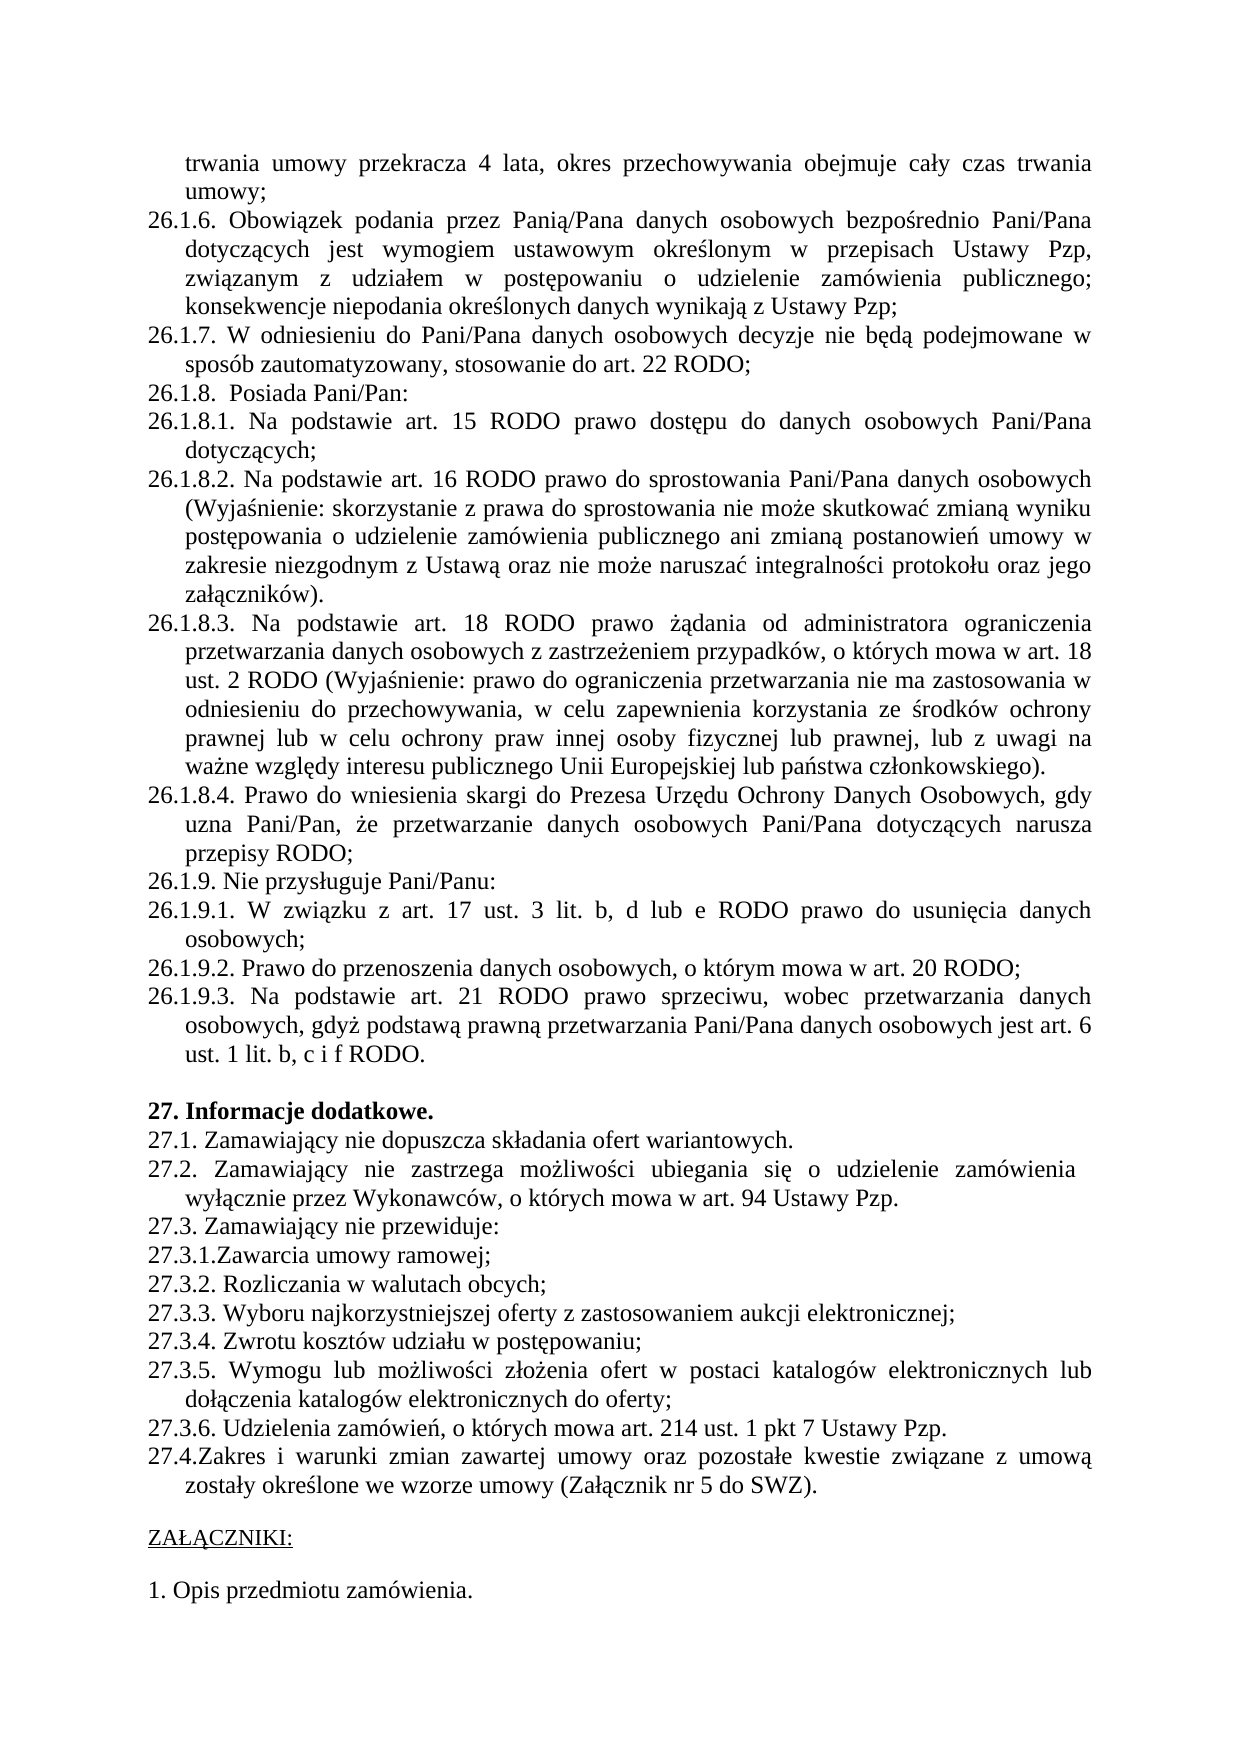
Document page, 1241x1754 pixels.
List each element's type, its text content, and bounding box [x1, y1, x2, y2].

text 27.3.3. Wyboru najkorzystniejszej oferty z zastosowaniem aukcji elektronicznej; [148, 1298, 1093, 1326]
text 27.1. Zamawiający nie dopuszcza składania ofert wariantowych. [148, 1125, 1093, 1154]
text 26.1.8. Posiada Pani/Pan: [148, 378, 1093, 406]
text 27.3.2. Rozliczania w walutach obcych; [148, 1269, 1093, 1298]
text 26.1.6. Obowiązek podania przez Panią/Pana danych osobowych bezpośrednio Pani/Pana dotyczących jest wymogiem ustawowym określonym w przepisach Ustawy Pzp, związanym z udziałem w postępowaniu o udzielenie zamówienia publicznego; konsekwencje niepodania określonych danych wynikają z Ustawy Pzp; [148, 205, 1093, 320]
text 27.3.6. Udzielenia zamówień, o których mowa art. 214 ust. 1 pkt 7 Ustawy Pzp. [148, 1413, 1093, 1441]
text 26.1.8.1. Na podstawie art. 15 RODO prawo dostępu do danych osobowych Pani/Pana dotyczących; [148, 406, 1093, 464]
text 26.1.8.2. Na podstawie art. 16 RODO prawo do sprostowania Pani/Pana danych osobowych (Wyjaśnienie: skorzystanie z prawa do sprostowania nie może skutkować zmianą wyniku postępowania o udzielenie zamówienia publicznego ani zmianą postanowień umowy w zakresie niezgodnym z Ustawą oraz nie może naruszać integralności protokołu oraz jego załączników). [148, 464, 1093, 608]
text 26.1.9.3. Na podstawie art. 21 RODO prawo sprzeciwu, wobec przetwarzania danych osobowych, gdyż podstawą prawną przetwarzania Pani/Pana danych osobowych jest art. 6 ust. 1 lit. b, c i f RODO. [148, 981, 1093, 1068]
text 1. Opis przedmiotu zamówienia. [148, 1575, 1093, 1604]
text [148, 148, 1093, 205]
text 26.1.8.3. Na podstawie art. 18 RODO prawo żądania od administratora ograniczenia przetwarzania danych osobowych z zastrzeżeniem przypadków, o których mowa w art. 18 ust. 2 RODO (Wyjaśnienie: prawo do ograniczenia przetwarzania nie ma zastosowania w odniesieniu do przechowywania, w celu zapewnienia korzystania ze środków ochrony prawnej lub w celu ochrony praw innej osoby fizycznej lub prawnej, lub z uwagi na ważne względy interesu publicznego Unii Europejskiej lub państwa członkowskiego). [148, 608, 1093, 780]
text 26.1.9.1. W związku z art. 17 ust. 3 lit. b, d lub e RODO prawo do usunięcia danych osobowych; [148, 895, 1093, 953]
text 26.1.7. W odniesieniu do Pani/Pana danych osobowych decyzje nie będą podejmowane w sposób zautomatyzowany, stosowanie do art. 22 RODO; [148, 320, 1093, 378]
text 27.2. Zamawiający nie zastrzega możliwości ubiegania się o udzielenie zamówienia wyłącznie przez Wykonawców, o których mowa w art. 94 Ustawy Pzp. [148, 1154, 1093, 1211]
text 27.3.5. Wymogu lub możliwości złożenia ofert w postaci katalogów elektronicznych lub dołączenia katalogów elektronicznych do oferty; [148, 1355, 1093, 1413]
text 26.1.9. Nie przysługuje Pani/Panu: [148, 866, 1093, 895]
text ZAŁĄCZNIKI: [148, 1524, 1093, 1550]
text 27.3. Zamawiający nie przewiduje: [148, 1211, 1093, 1240]
text 27. Informacje dodatkowe. [148, 1096, 1093, 1125]
text 27.4.Zakres i warunki zmian zawartej umowy oraz pozostałe kwestie związane z umową zostały określone we wzorze umowy (Załącznik nr 5 do SWZ). [148, 1441, 1093, 1499]
text 26.1.9.2. Prawo do przenoszenia danych osobowych, o którym mowa w art. 20 RODO; [148, 953, 1093, 981]
text 27.3.1.Zawarcia umowy ramowej; [148, 1240, 1093, 1269]
text 26.1.8.4. Prawo do wniesienia skargi do Prezesa Urzędu Ochrony Danych Osobowych, gdy uzna Pani/Pan, że przetwarzanie danych osobowych Pani/Pana dotyczących narusza przepisy RODO; [148, 780, 1093, 866]
text 27.3.4. Zwrotu kosztów udziału w postępowaniu; [148, 1326, 1093, 1355]
